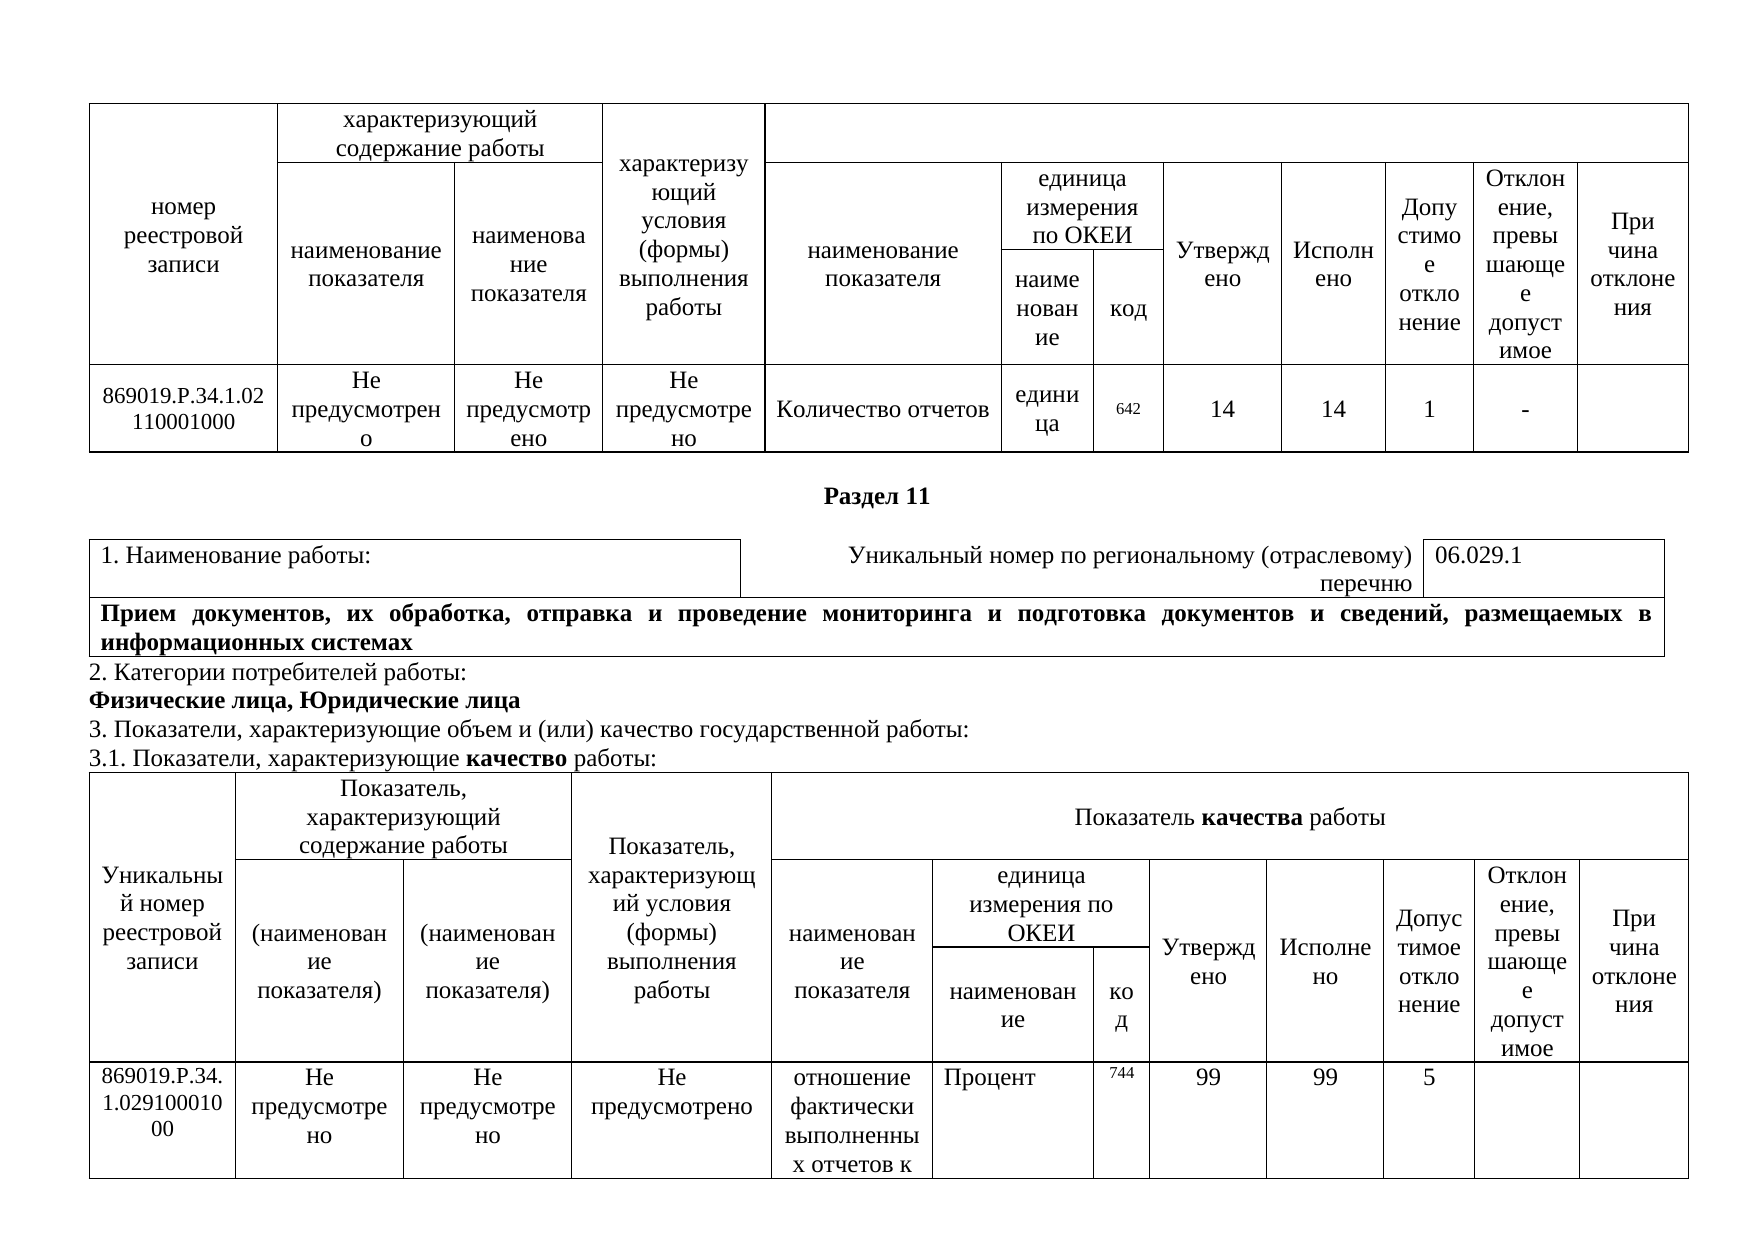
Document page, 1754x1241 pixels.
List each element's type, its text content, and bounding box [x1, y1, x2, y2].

table_cell 14 [1164, 365, 1281, 451]
table_cell наименование показателя [455, 163, 602, 364]
table_header Показатель, характеризующий содержание работы [236, 773, 571, 859]
table_cell [1475, 1063, 1579, 1177]
table_cell При чина отклонения [1580, 860, 1688, 1061]
text 2. Категории потребителей работы: [89, 657, 1665, 686]
table_cell 99 [1150, 1063, 1266, 1177]
text 3.1. Показатели, характеризующие качество работы: [89, 743, 1665, 772]
table_cell Количество отчетов [766, 365, 1001, 451]
table_cell единица измерения по ОКЕИ [1002, 163, 1163, 249]
table_cell Не предусмотрено [236, 1063, 403, 1177]
table_header Показатель качества работы [772, 773, 1688, 859]
table_cell наименование показателя [766, 163, 1001, 364]
table_cell (наименование показателя) [236, 860, 403, 1061]
table_cell 869019.P.34.1.02110001000 [90, 365, 277, 451]
table_cell [1578, 365, 1688, 451]
table_cell 99 [1267, 1063, 1383, 1177]
table_cell Процент [933, 1063, 1093, 1177]
table_cell Допустимое отклонение [1384, 860, 1474, 1061]
table_cell 14 [1282, 365, 1385, 451]
table_cell 744 [1094, 1063, 1149, 1177]
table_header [603, 104, 764, 364]
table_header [278, 104, 602, 162]
text Физические лица, Юридические лица [89, 686, 1665, 714]
table_cell [1580, 1063, 1688, 1177]
table_cell Не предусмотрено [603, 365, 764, 451]
table_header Уникальный номер реестровой записи [90, 773, 235, 1061]
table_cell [90, 1063, 235, 1177]
table_cell наименование [933, 948, 1093, 1061]
text 3. Показатели, характеризующие объем и (или) качество государственной работы: [89, 714, 1665, 743]
table_cell Отклонение, превышающее допустимое [1475, 860, 1579, 1061]
table_cell Отклонение, превышающее допустимое [1474, 163, 1577, 364]
table_cell Исполнено [1267, 860, 1383, 1061]
table_cell Не предусмотрено [455, 365, 602, 451]
table_cell 5 [1384, 1063, 1474, 1177]
table_cell Утверждено [1150, 860, 1266, 1061]
table_cell Не предусмотрено [572, 1063, 771, 1177]
table_header 1. Наименование работы: [90, 540, 740, 597]
table_cell единица [1002, 365, 1093, 451]
table_cell 1 [1386, 365, 1473, 451]
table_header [90, 104, 277, 364]
table_cell наименование [1002, 250, 1093, 364]
table_cell - [1474, 365, 1577, 451]
table_cell код [1094, 948, 1149, 1061]
table_header Показатель, характеризующий условия (формы) выполнения работы [572, 773, 771, 1061]
table_cell Утверждено [1164, 163, 1281, 364]
table_cell код [1094, 250, 1163, 364]
text Раздел 11 [89, 481, 1665, 510]
table_cell Исполнено [1282, 163, 1385, 364]
table_cell 642 [1094, 365, 1163, 451]
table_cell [772, 1063, 932, 1177]
table_cell единица измерения по ОКЕИ [933, 860, 1149, 946]
table_cell Прием документов, их обработка, отправка и проведение мониторинга и подготовка документов и сведений, размещаемых в информационных системах [90, 598, 1664, 656]
table_cell Допустимое отклонение [1386, 163, 1473, 364]
table_cell При чина отклонения [1578, 163, 1688, 364]
table_cell наименование показателя [278, 163, 454, 364]
table_cell Не предусмотрено [278, 365, 454, 451]
table_cell наименование показателя [772, 860, 932, 1061]
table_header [766, 104, 1688, 162]
table_cell (наименование показателя) [404, 860, 571, 1061]
table_cell Не предусмотрено [404, 1063, 571, 1177]
table_header 06.029.1 [1424, 540, 1664, 597]
table_header Уникальный номер по региональному (отраслевому) перечню [741, 539, 1423, 597]
